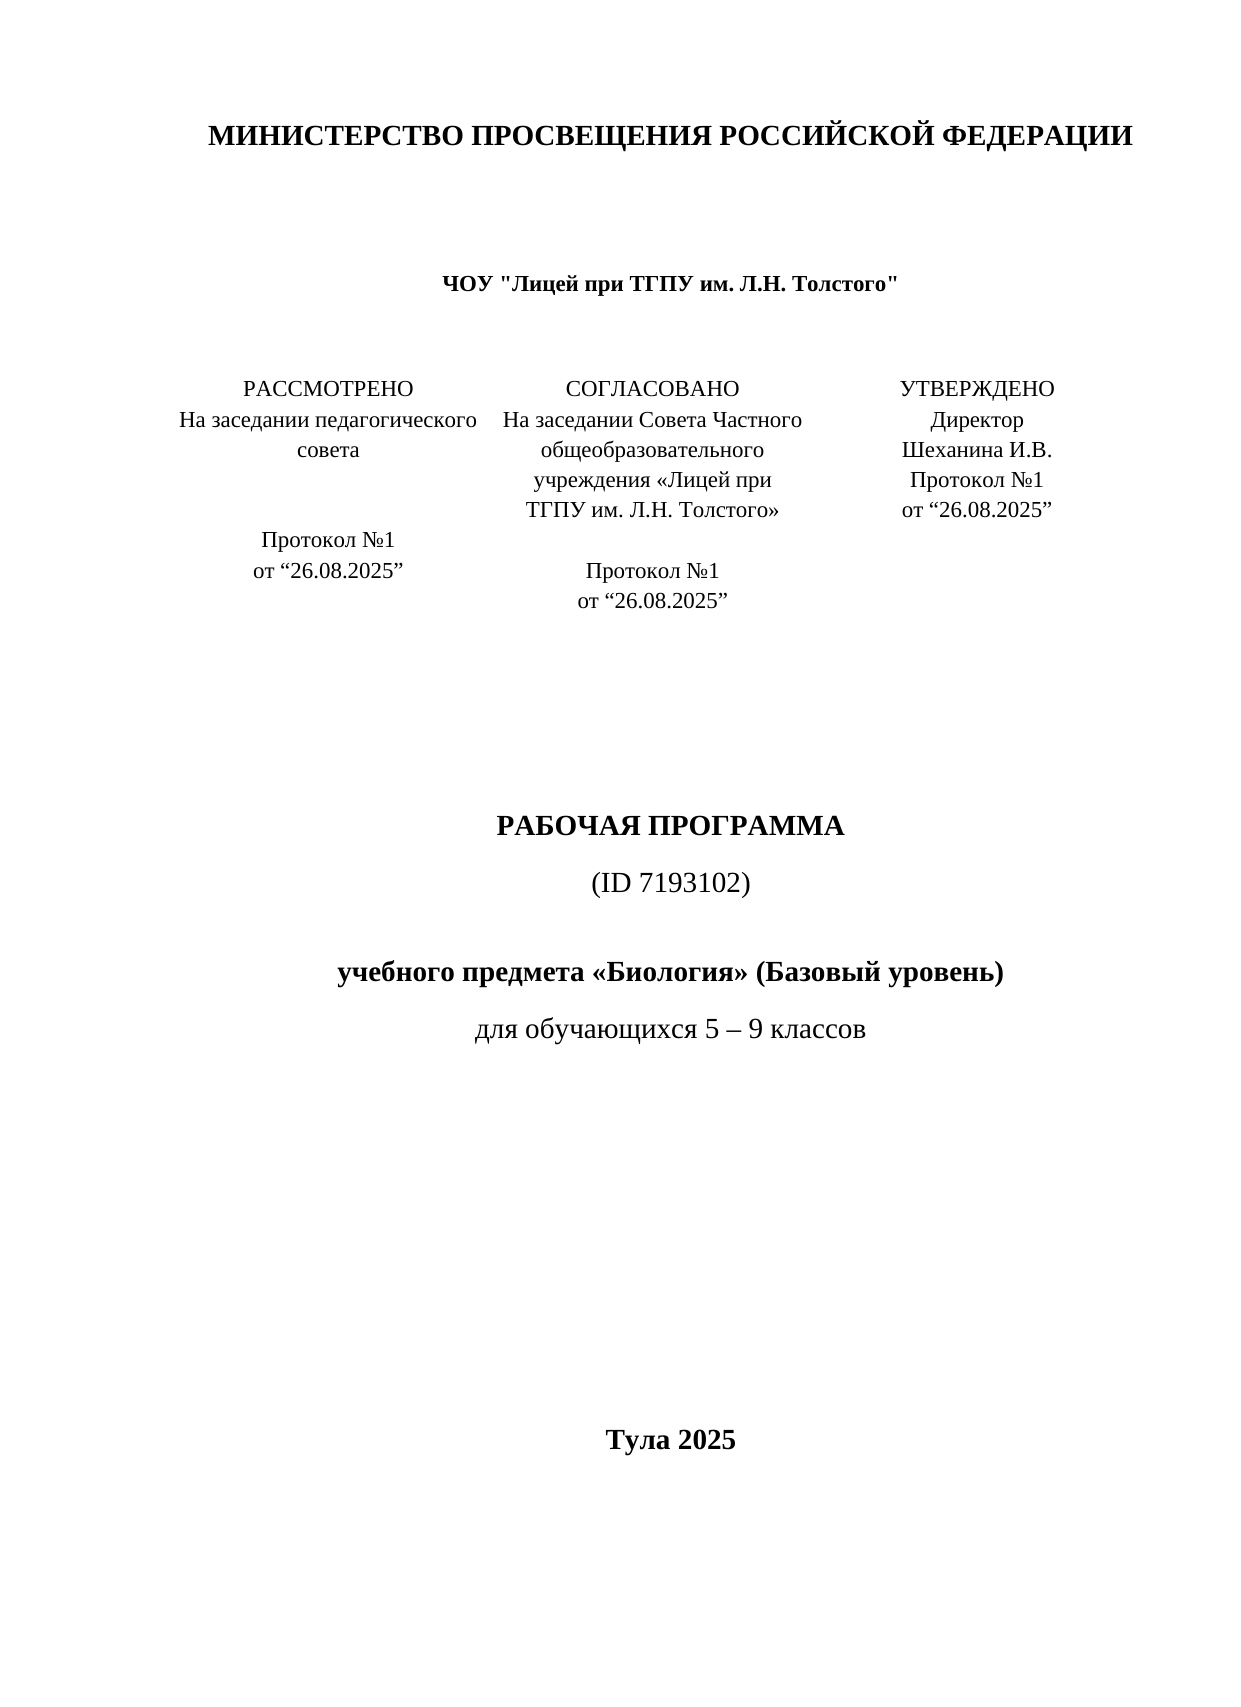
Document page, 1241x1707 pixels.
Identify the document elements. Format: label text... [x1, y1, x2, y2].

text МИНИСТЕРСТВО ПРОСВЕЩЕНИЯ РОССИЙСКОЙ ФЕДЕРАЦИИ [190, 118, 1152, 152]
text (ID 7193102) [190, 865, 1152, 899]
table_header УТВЕРЖДЕНО Директор Шеханина И.В. Протокол №1 от “26.08.2025” [815, 345, 1139, 647]
text учебного предмета «Биология» (Базовый уровень) [190, 954, 1152, 988]
table_header РАССМОТРЕНО На заседании педагогического совета Протокол №1 от “26.08.2025” [166, 345, 490, 647]
text Тула 2025 [190, 1422, 1152, 1456]
text для обучающихся 5 – 9 классов [190, 1011, 1152, 1045]
table_header СОГЛАСОВАНО На заседании Совета Частного общеобразовательного учреждения «Лицей при ТГПУ им. Л.Н. Толстого» Протокол №1 от “26.08.2025” [490, 345, 815, 647]
text РАБОЧАЯ ПРОГРАММА [190, 808, 1152, 842]
text ЧОУ "Лицей при ТГПУ им. Л.Н. Толстого" [190, 270, 1152, 297]
